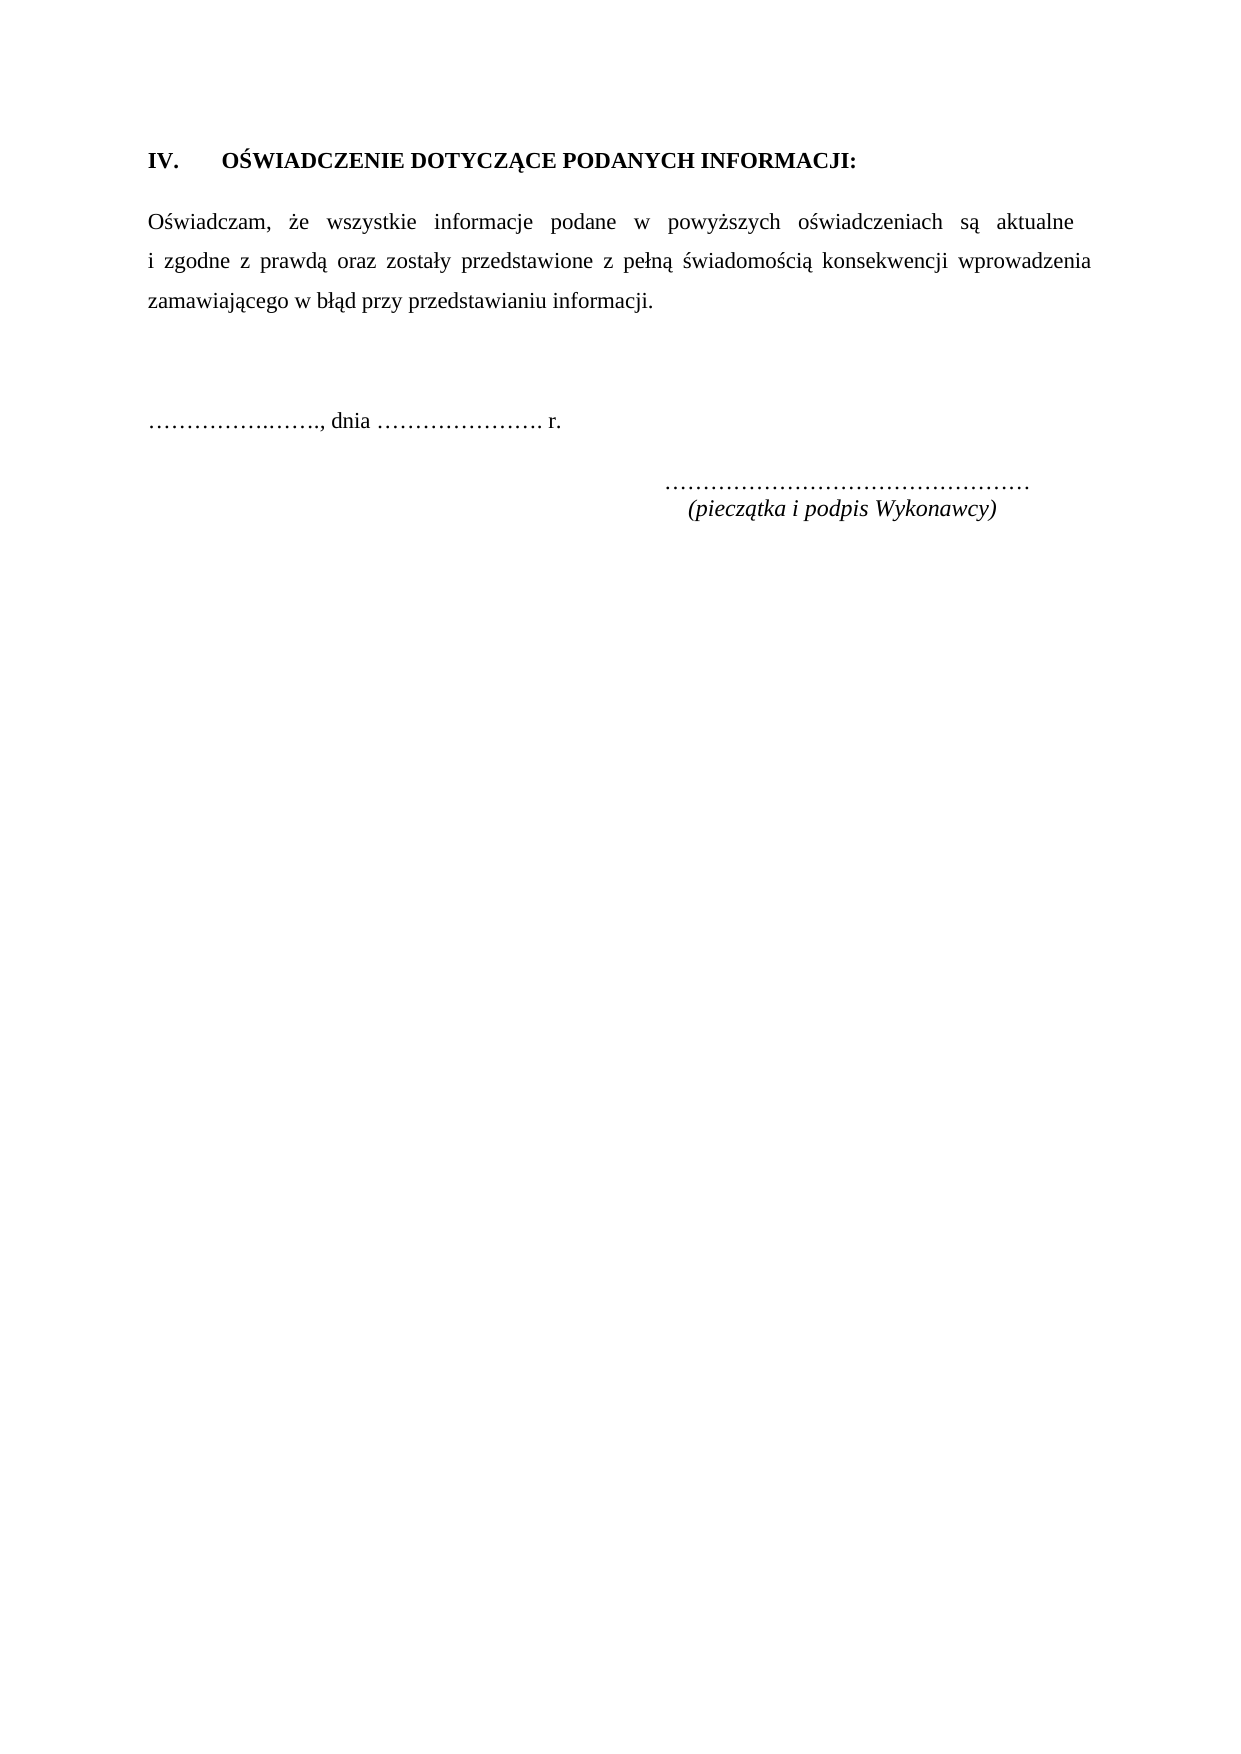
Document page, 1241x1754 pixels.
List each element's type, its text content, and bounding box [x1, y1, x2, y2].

list OŚWIADCZENIE DOTYCZĄCE PODANYCH INFORMACJI: [148, 148, 1093, 174]
list (pieczątka i podpis Wykonawcy) [260, 494, 1093, 522]
text …………….……., dnia …………………. r. [148, 407, 1093, 434]
text Oświadczam, że wszystkie informacje podane w powyższych oświadczeniach są aktualne i zgodne z prawdą oraz zostały przedstawione z pełną świadomością konsekwencji wprowadzenia zamawiającego w błąd przy przedstawianiu informacji. [148, 208, 1093, 313]
text ………………………………………… [148, 468, 1093, 494]
